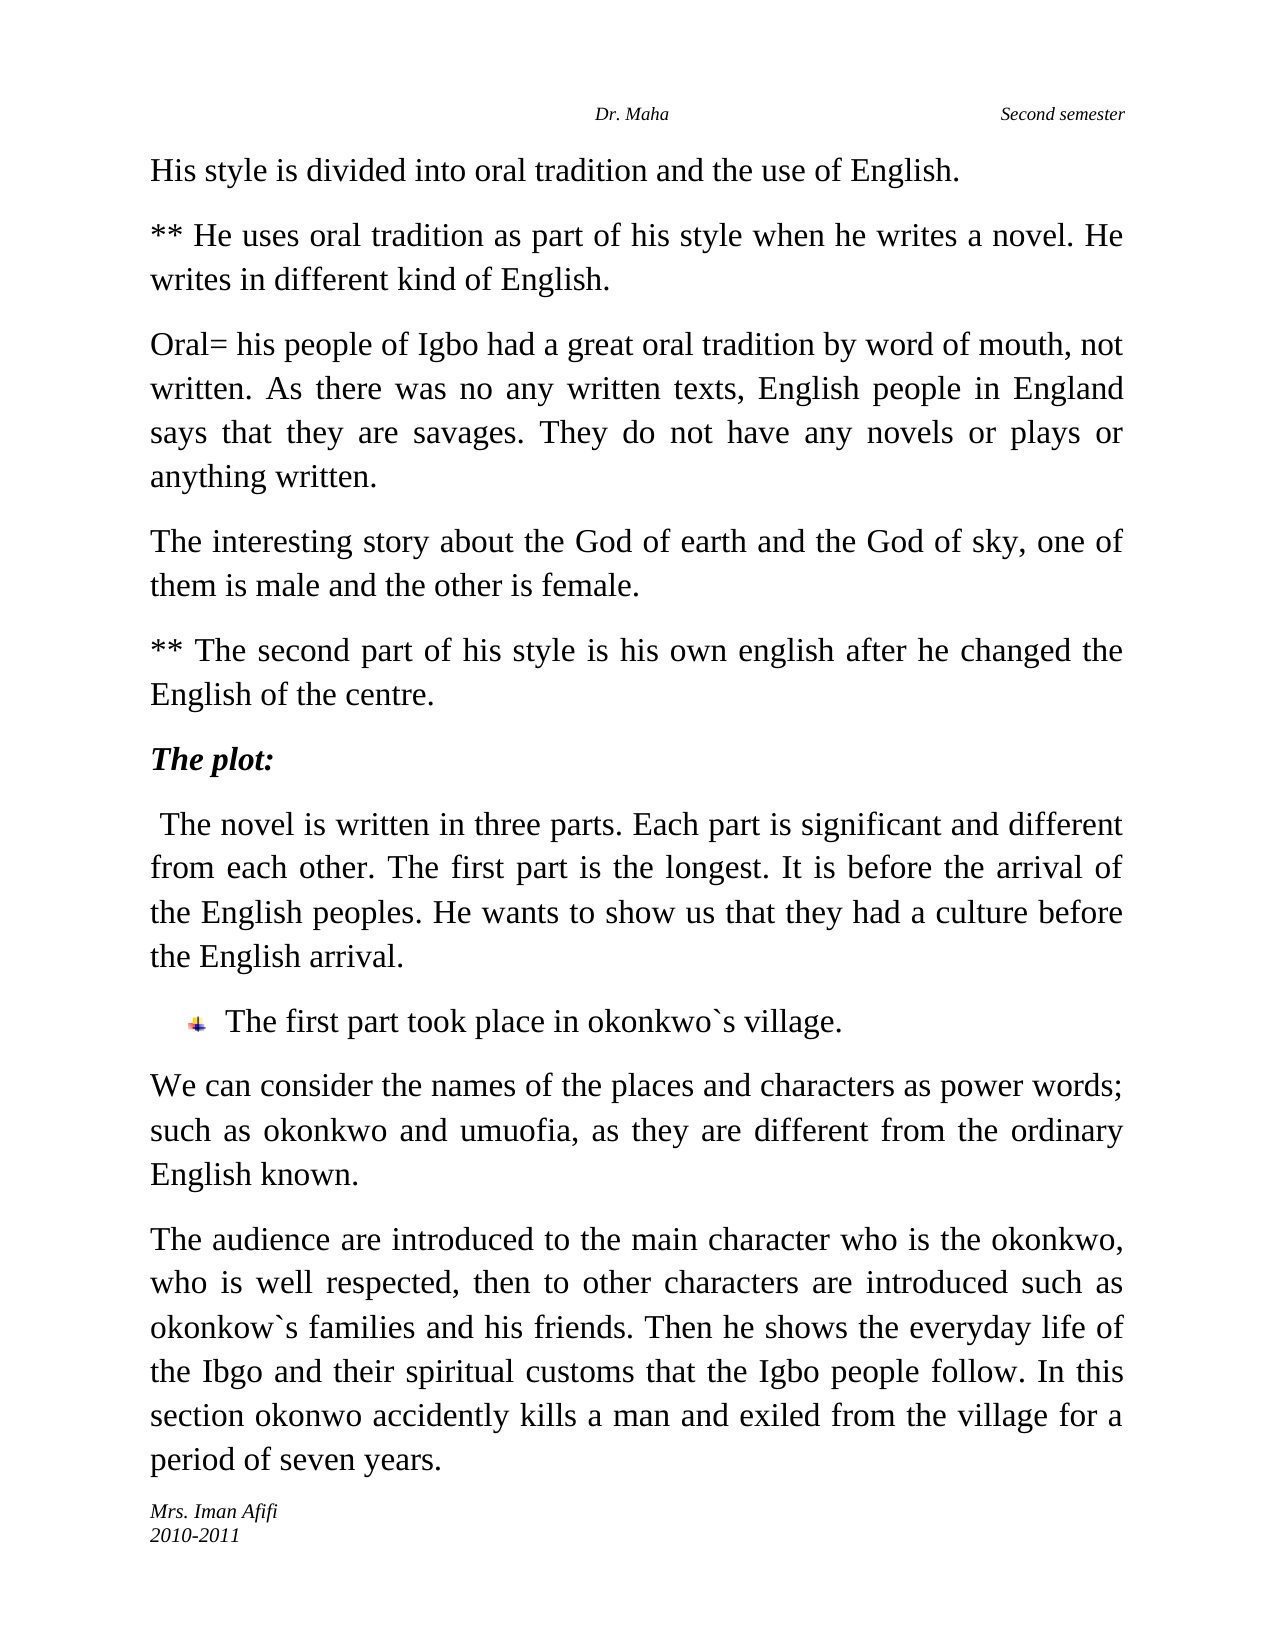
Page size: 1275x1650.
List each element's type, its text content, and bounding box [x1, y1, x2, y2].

text His style is divided into oral tradition and the use of English. [150, 150, 1125, 188]
text ** He uses oral tradition as part of his style when he writes a novel. He writes in different kind of English. [150, 215, 1125, 297]
picture [188, 1015, 206, 1032]
text The interesting story about the God of earth and the God of sky, one of them is male and the other is female. [150, 521, 1125, 603]
list The first part took place in okonkwo`s village. [187, 1001, 1125, 1039]
text Oral= his people of Igbo had a great oral tradition by word of mouth, not written. As there was no any written texts, English people in England says that they are savages. They do not have any novels or plays or anything written. [150, 324, 1125, 494]
text We can consider the names of the places and characters as power words; such as okonkwo and umuofia, as they are different from the ordinary English known. [150, 1066, 1125, 1192]
text The audience are introduced to the main character who is the okonkwo, who is well respected, then to other characters are introduced such as okonkow`s families and his friends. Then he shows the everyday life of the Ibgo and their spiritual customs that the Igbo people follow. In this section okonwo accidently kills a man and exiled from the village for a period of seven years. [150, 1219, 1125, 1477]
text The novel is written in three parts. Each part is significant and different from each other. The first part is the longest. It is before the arrival of the English peoples. He wants to show us that they had a culture before the English arrival. [150, 804, 1125, 974]
text The plot: [150, 739, 1125, 777]
text ** The second part of his style is his own english after he changed the English of the centre. [150, 630, 1125, 712]
